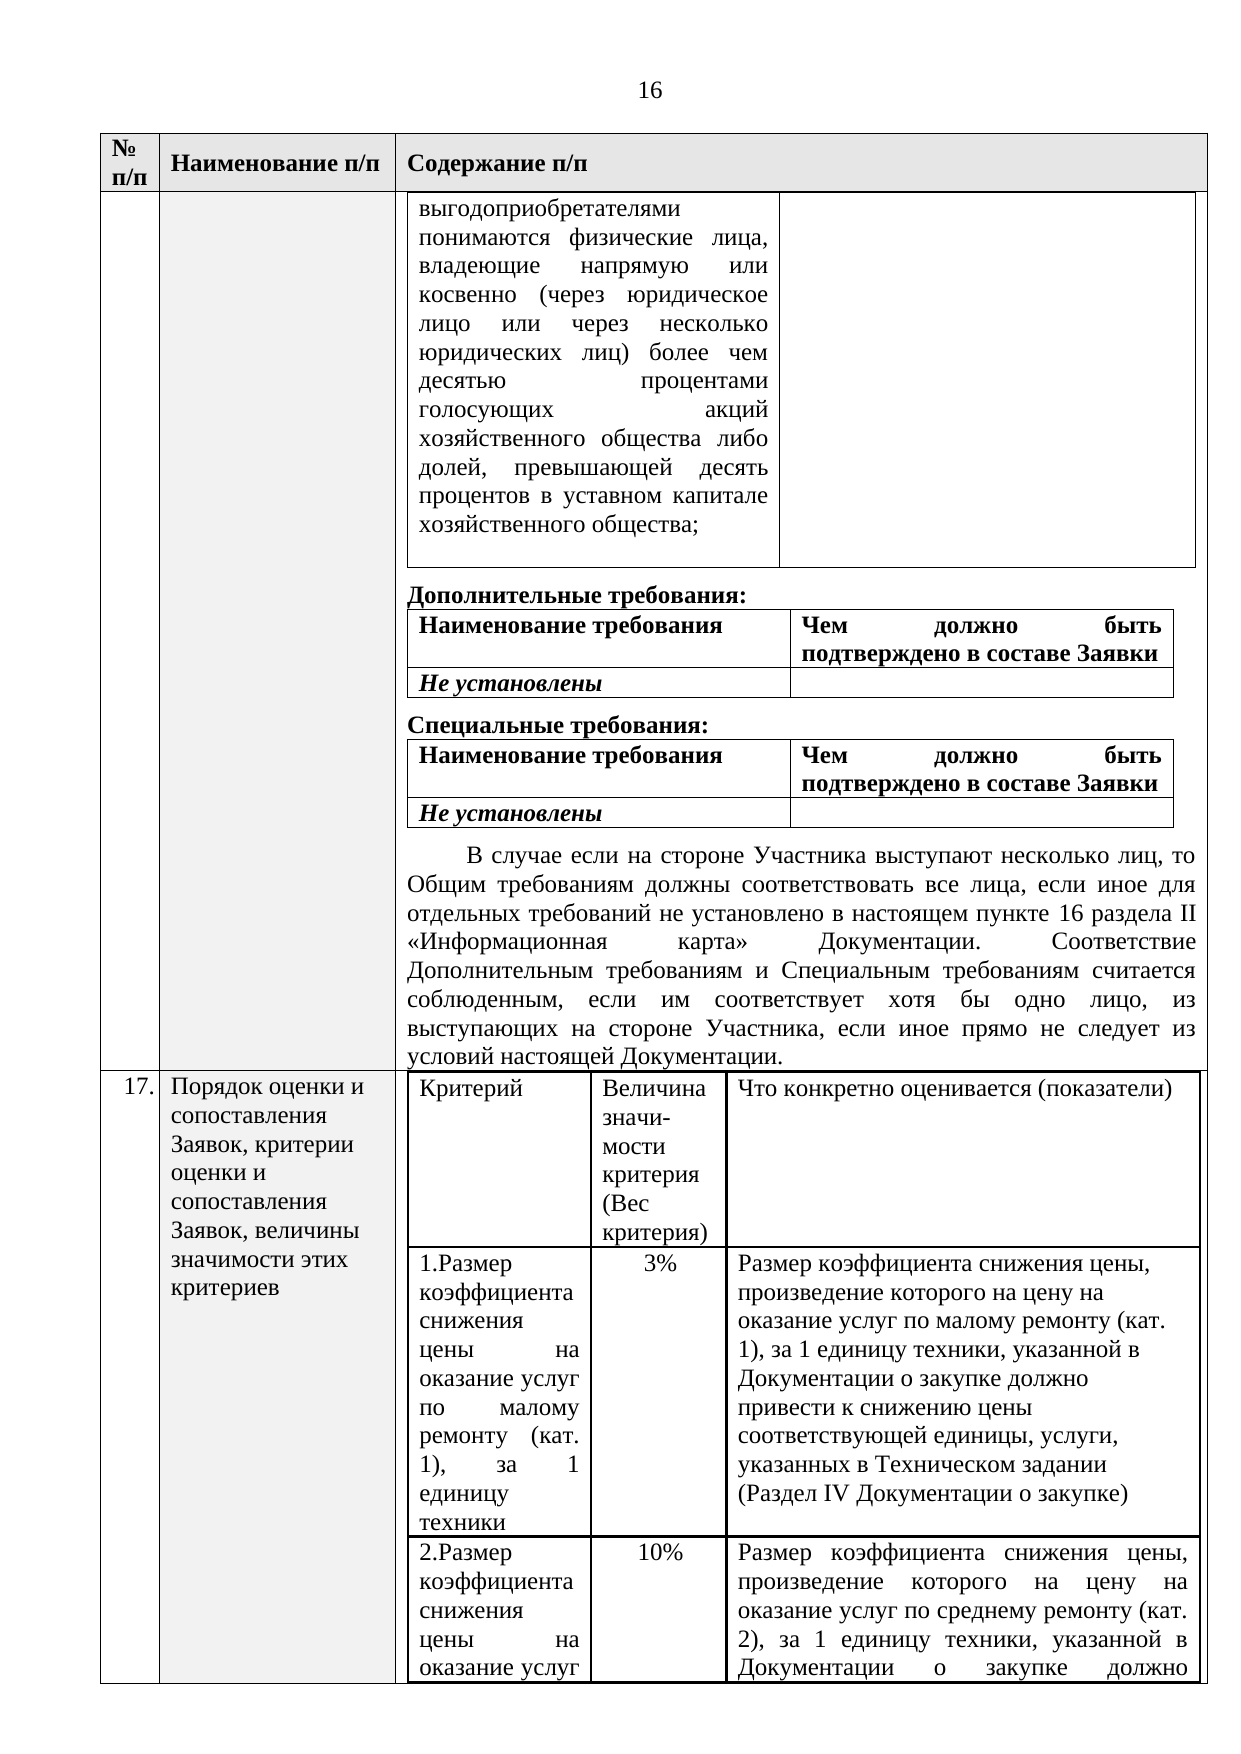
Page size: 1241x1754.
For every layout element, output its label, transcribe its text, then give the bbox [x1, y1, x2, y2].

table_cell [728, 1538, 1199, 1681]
table_cell [101, 1071, 159, 1683]
table_cell [101, 192, 159, 1070]
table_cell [160, 192, 395, 1070]
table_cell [160, 1071, 395, 1683]
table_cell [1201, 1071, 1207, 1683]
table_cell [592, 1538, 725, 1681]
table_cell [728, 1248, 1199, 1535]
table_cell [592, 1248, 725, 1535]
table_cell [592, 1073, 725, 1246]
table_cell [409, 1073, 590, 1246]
table_header Содержание п/п [396, 134, 1207, 191]
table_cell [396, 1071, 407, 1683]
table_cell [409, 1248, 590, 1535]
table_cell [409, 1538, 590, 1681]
table_header Наименование п/п [160, 134, 395, 191]
table_header № п/п [101, 134, 159, 191]
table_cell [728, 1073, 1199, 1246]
